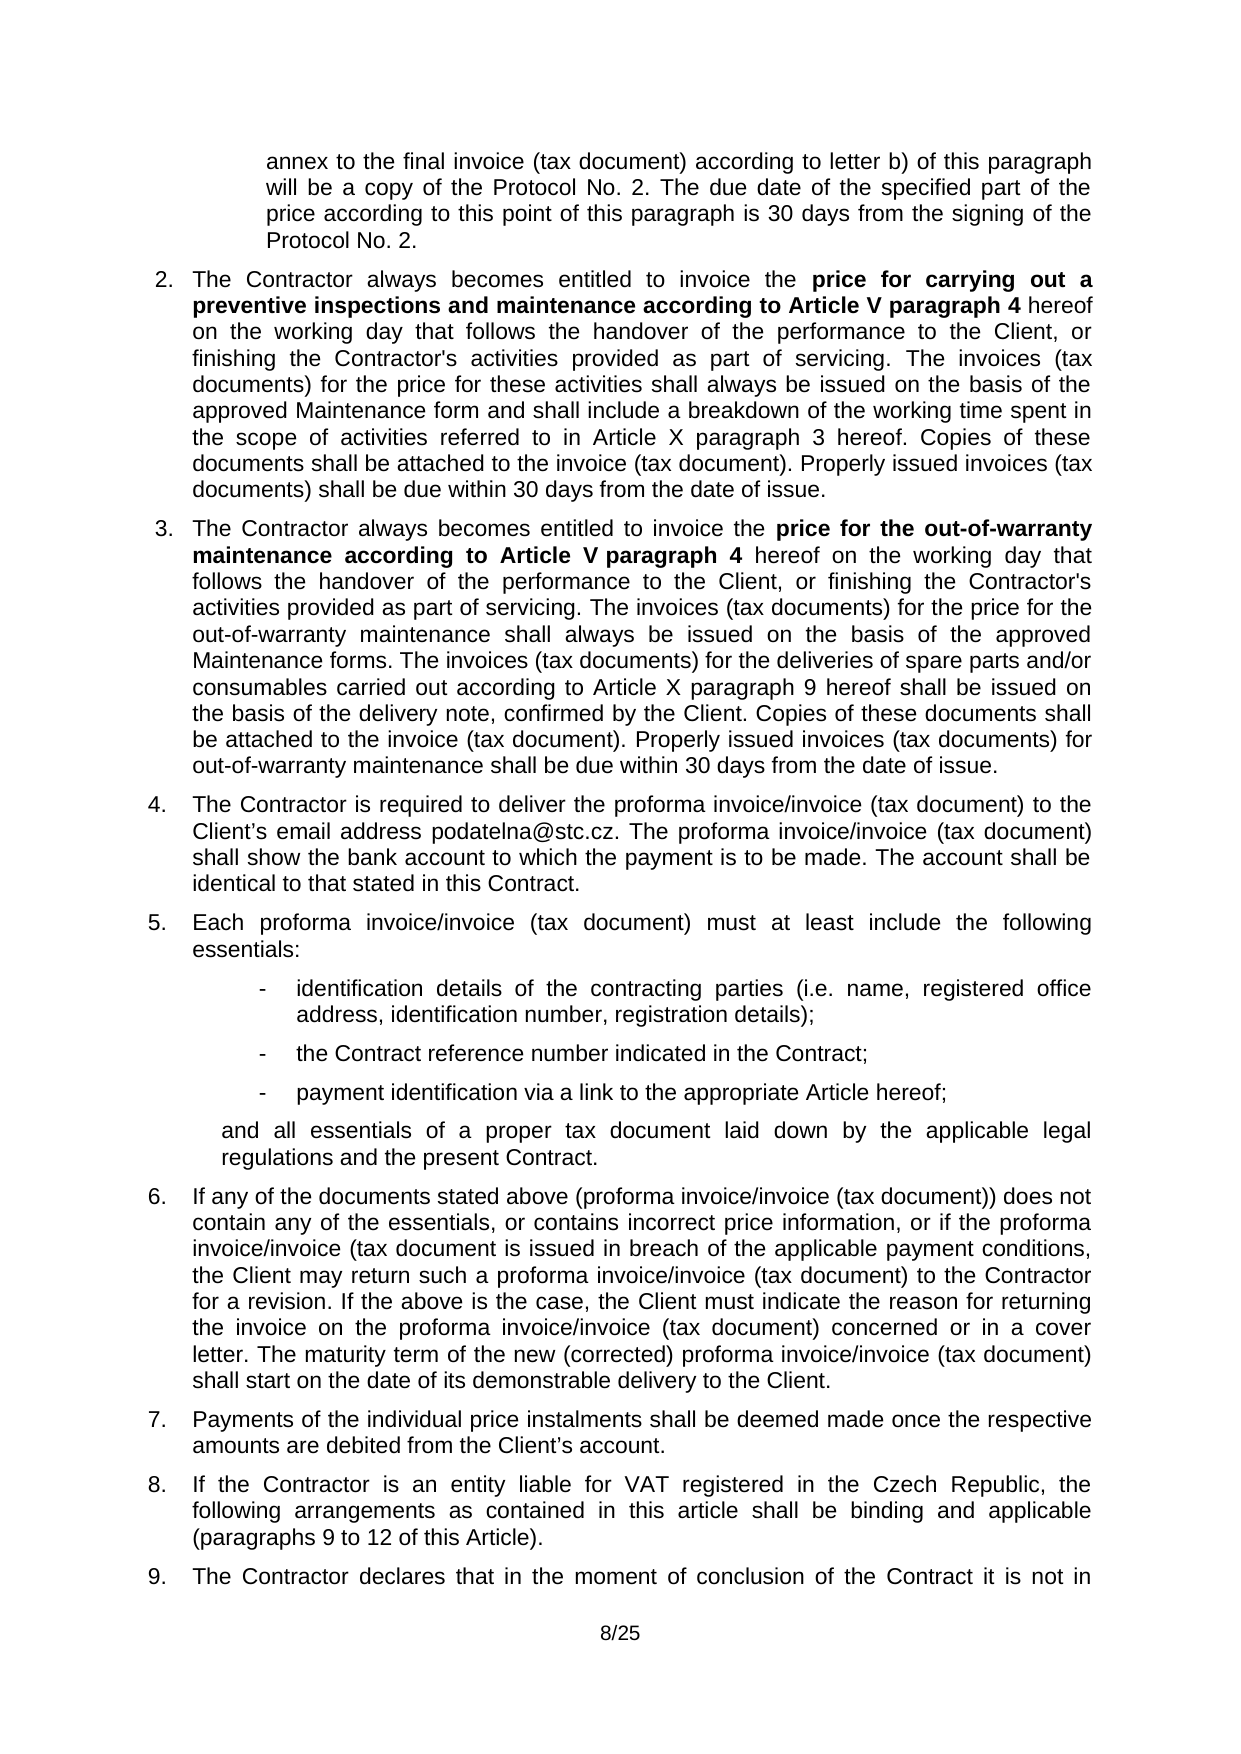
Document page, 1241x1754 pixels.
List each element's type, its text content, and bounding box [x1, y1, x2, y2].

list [148, 1563, 1092, 1589]
list and all essentials of a proper tax document laid down by the applicable legal regulations and the present Contract. [221, 1117, 1092, 1170]
list The Contractor always becomes entitled to invoice the price for the out-of-warranty maintenance according to Article V paragraph 4 hereof on the working day that follows the handover of the performance to the Client, or finishing the Contractor's activities provided as part of servicing. The invoices (tax documents) for the price for the out-of-warranty maintenance shall always be issued on the basis of the approved Maintenance forms. The invoices (tax documents) for the deliveries of spare parts and/or consumables carried out according to Article X paragraph 9 hereof shall be issued on the basis of the delivery note, confirmed by the Client. Copies of these documents shall be attached to the invoice (tax document). Properly issued invoices (tax documents) for out-of-warranty maintenance shall be due within 30 days from the date of issue. [154, 515, 1092, 779]
list identification details of the contracting parties (i.e. name, registered office address, identification number, registration details); [259, 974, 1092, 1027]
list Each proforma invoice/invoice (tax document) must at least include the following essentials: [148, 909, 1092, 962]
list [228, 148, 1092, 253]
list If any of the documents stated above (proforma invoice/invoice (tax document)) does not contain any of the essentials, or contains incorrect price information, or if the proforma invoice/invoice (tax document is issued in breach of the applicable payment conditions, the Client may return such a proforma invoice/invoice (tax document) to the Contractor for a revision. If the above is the case, the Client must indicate the reason for returning the invoice on the proforma invoice/invoice (tax document) concerned or in a cover letter. The maturity term of the new (corrected) proforma invoice/invoice (tax document) shall start on the date of its demonstrable delivery to the Client. [148, 1183, 1092, 1393]
list the Contract reference number indicated in the Contract; [259, 1040, 1092, 1066]
list The Contractor is required to deliver the proforma invoice/invoice (tax document) to the Client’s email address podatelna@stc.cz. The proforma invoice/invoice (tax document) shall show the bank account to which the payment is to be made. The account shall be identical to that stated in this Contract. [148, 791, 1092, 897]
list payment identification via a link to the appropriate Article hereof; [259, 1078, 1092, 1105]
list If the Contractor is an entity liable for VAT registered in the Czech Republic, the following arrangements as contained in this article shall be binding and applicable (paragraphs 9 to 12 of this Article). [148, 1471, 1092, 1550]
list The Contractor always becomes entitled to invoice the price for carrying out a preventive inspections and maintenance according to Article V paragraph 4 hereof on the working day that follows the handover of the performance to the Client, or finishing the Contractor's activities provided as part of servicing. The invoices (tax documents) for the price for these activities shall always be issued on the basis of the approved Maintenance form and shall include a breakdown of the working time spent in the scope of activities referred to in Article X paragraph 3 hereof. Copies of these documents shall be attached to the invoice (tax document). Properly issued invoices (tax documents) shall be due within 30 days from the date of issue. [154, 266, 1092, 503]
list Payments of the individual price instalments shall be deemed made once the respective amounts are debited from the Client’s account. [148, 1406, 1092, 1459]
